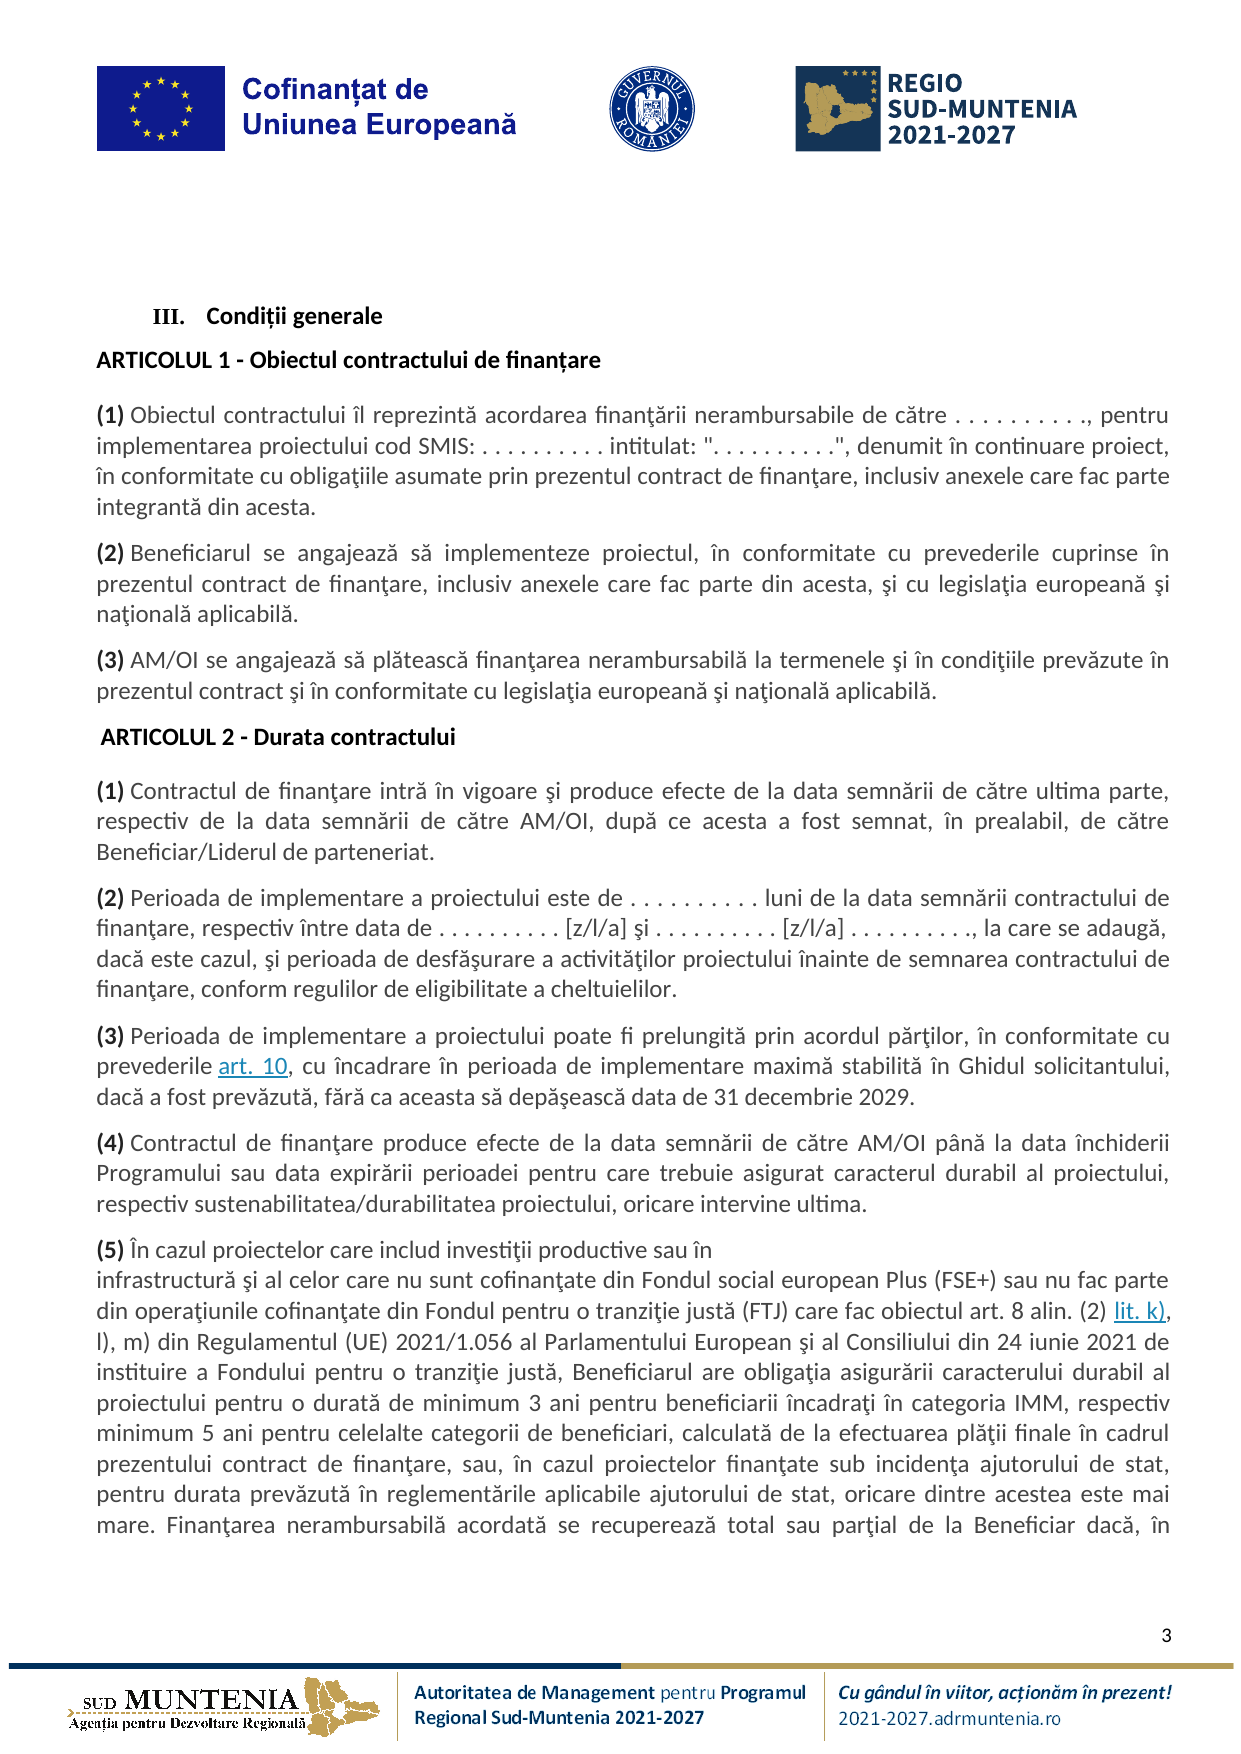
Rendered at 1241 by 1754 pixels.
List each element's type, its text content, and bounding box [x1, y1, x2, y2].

list Condiţii generale [152, 304, 1172, 329]
picture [8, 1663, 1234, 1742]
text (2) Perioada de implementare a proiectului este de . . . . . . . . . . luni de la data semnării contractului de finanţare, respectiv între data de . . . . . . . . . . [z/l/a] şi . . . . . . . . . . [z/l/a] . . . . . . . . . ., la care se adaugă, dacă este cazul, şi perioada de desfăşurare a activităţilor proiectului înainte de semnarea contractului de finanţare, conform regulilor de eligibilitate a cheltuielilor. [96, 882, 1172, 1004]
text (1) Contractul de finanţare intră în vigoare şi produce efecte de la data semnării de către ultima parte, respectiv de la data semnării de către AM/OI, după ce acesta a fost semnat, în prealabil, de către Beneficiar/Liderul de parteneriat. [96, 775, 1172, 866]
text (2) Beneficiarul se angajează să implementeze proiectul, în conformitate cu prevederile cuprinse în prezentul contract de finanţare, inclusiv anexele care fac parte din acesta, şi cu legislaţia europeană şi naţională aplicabilă. [96, 537, 1172, 629]
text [96, 1234, 1172, 1539]
subtitle ARTICOLUL 1 - Obiectul contractului de finanţare [96, 349, 1172, 374]
text (3) AM/OI se angajează să plătească finanţarea nerambursabilă la termenele şi în condiţiile prevăzute în prezentul contract şi în conformitate cu legislaţia europeană şi naţională aplicabilă. [96, 644, 1172, 705]
text (3) Perioada de implementare a proiectului poate fi prelungită prin acordul părţilor, în conformitate cu prevederile art. 10, cu încadrare în perioada de implementare maximă stabilită în Ghidul solicitantului, dacă a fost prevăzută, fără ca aceasta să depăşească data de 31 decembrie 2029. [96, 1020, 1172, 1111]
text (4) Contractul de finanţare produce efecte de la data semnării de către AM/OI până la data închiderii Programului sau data expirării perioadei pentru care trebuie asigurat caracterul durabil al proiectului, respectiv sustenabilitatea/durabilitatea proiectului, oricare intervine ultima. [96, 1127, 1172, 1218]
text (1) Obiectul contractului îl reprezintă acordarea finanţării nerambursabile de către . . . . . . . . . ., pentru implementarea proiectului cod SMIS: . . . . . . . . . . intitulat: ". . . . . . . . . .", denumit în continuare proiect, în conformitate cu obligaţiile asumate prin prezentul contract de finanţare, inclusiv anexele care fac parte integrantă din acesta. [96, 399, 1172, 522]
subtitle ARTICOLUL 2 - Durata contractului [100, 721, 1172, 752]
